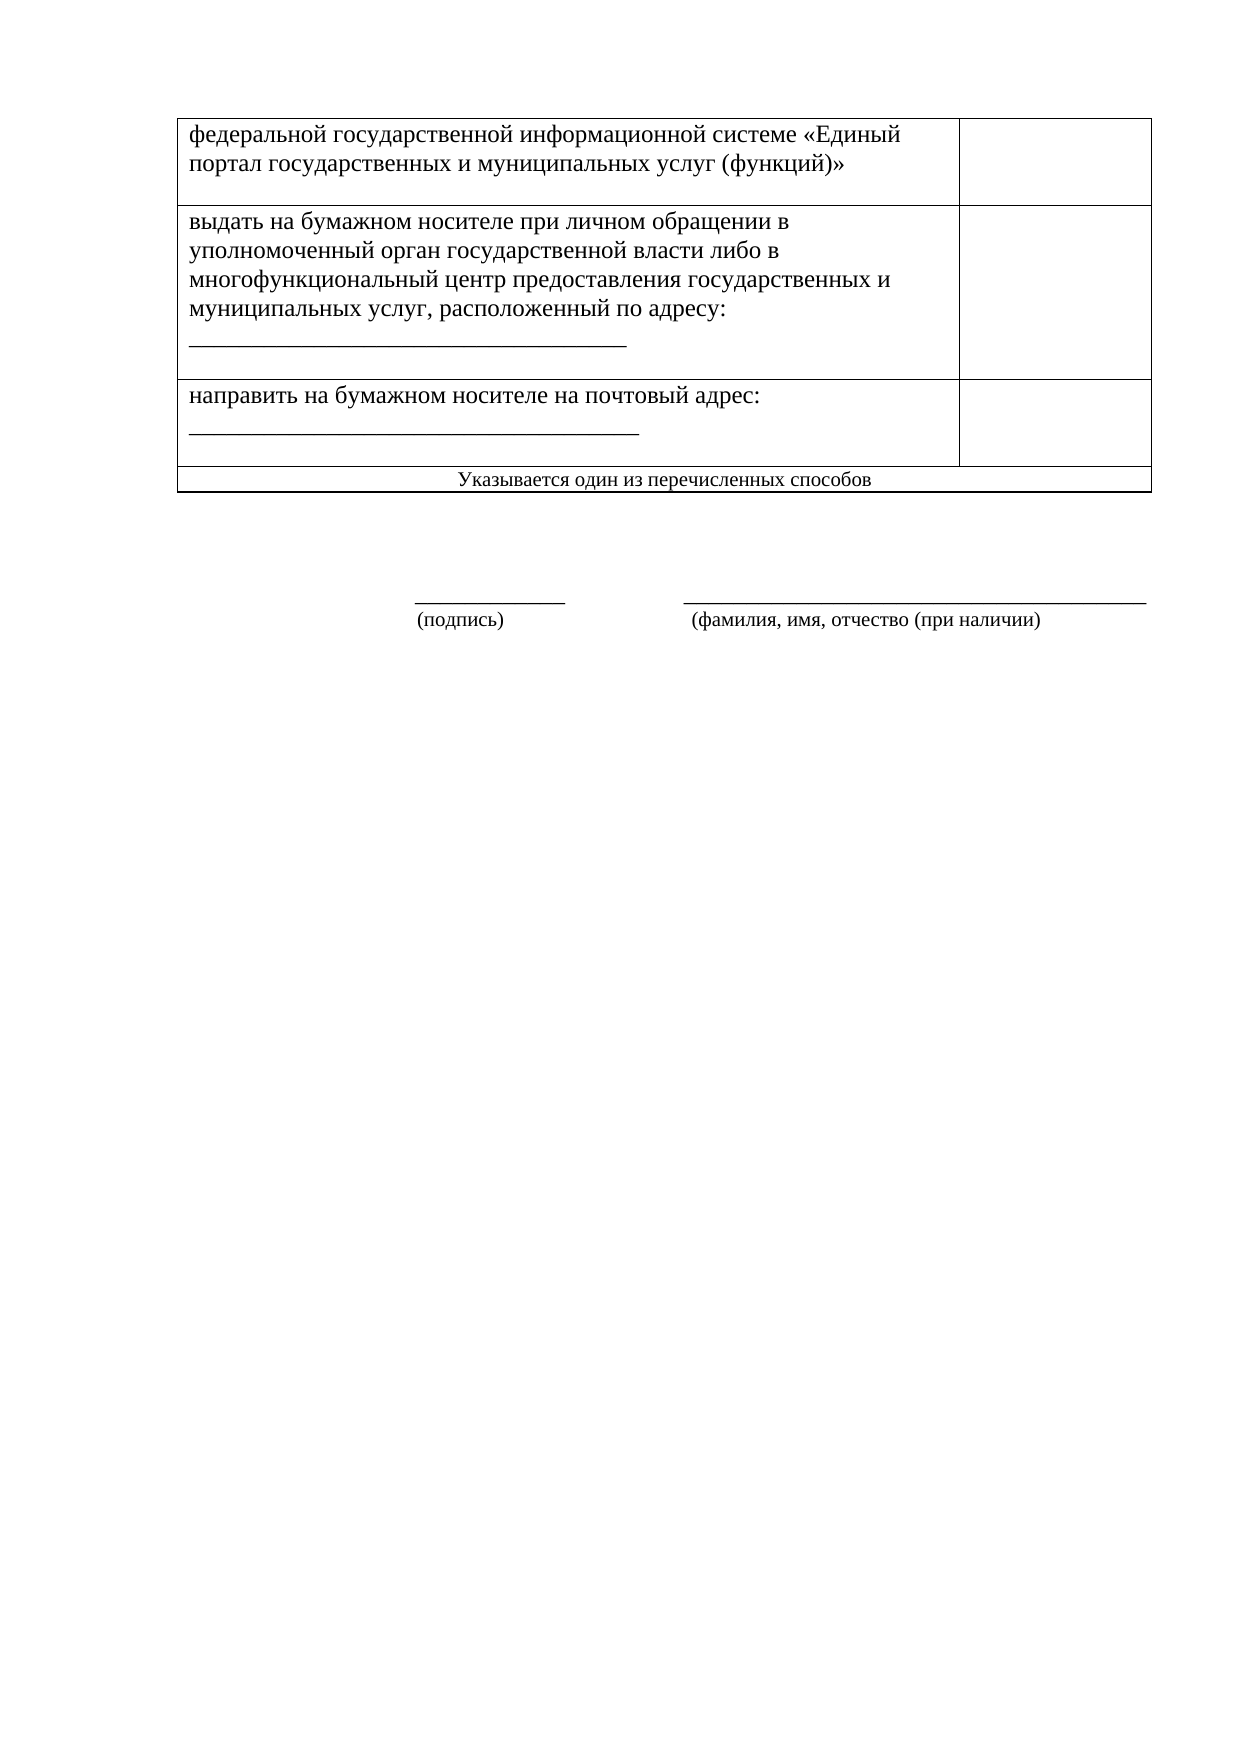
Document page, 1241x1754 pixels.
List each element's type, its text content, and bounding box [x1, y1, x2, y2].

table_cell выдать на бумажном носителе при личном обращении в уполномоченный орган государственной власти либо в многофункциональный центр предоставления государственных и муниципальных услуг, расположенный по адресу: ___________________________________ [178, 206, 959, 379]
table_header [960, 119, 1151, 205]
text ____________ _____________________________________ [177, 578, 1152, 607]
text (подпись) (фамилия, имя, отчество (при наличии) [177, 607, 1152, 631]
table_cell направить на бумажном носителе на почтовый адрес: ____________________________________ [178, 380, 959, 466]
table_cell Указывается один из перечисленных способов [178, 467, 1151, 491]
table_cell [960, 206, 1151, 379]
table_cell [960, 380, 1151, 466]
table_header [178, 119, 959, 205]
